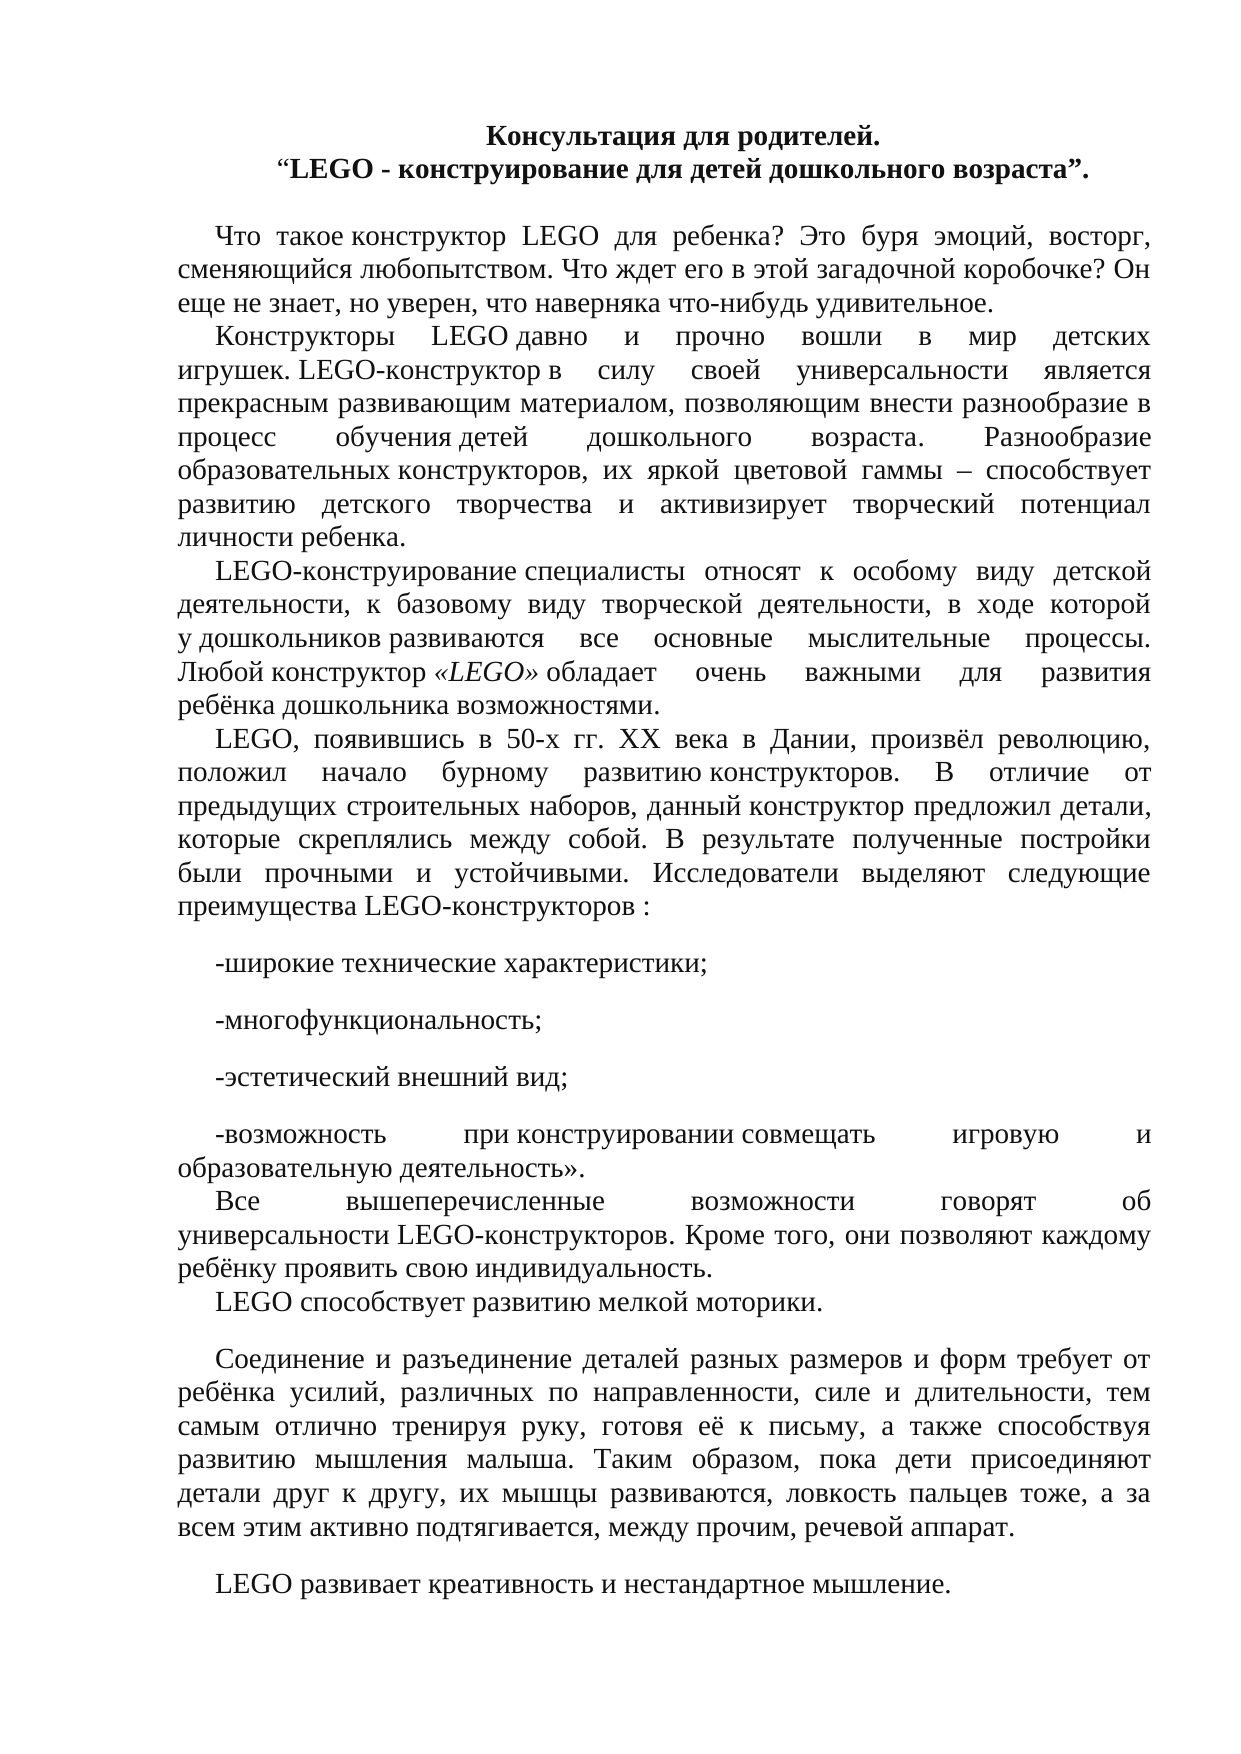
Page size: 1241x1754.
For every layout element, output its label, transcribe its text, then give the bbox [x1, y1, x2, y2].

text Все вышеперечисленные возможности говорят об универсальности LEGO-конструкторов. Кроме того, они позволяют каждому ребёнку проявить свою индивидуальность. [177, 1183, 1152, 1284]
text Что такое конструктор LEGO для ребенка? Это буря эмоций, восторг, сменяющийся любопытством. Что ждет его в этой загадочной коробочке? Он еще не знает, но уверен, что наверняка что-нибудь удивительное. [177, 218, 1152, 318]
text -эстетический внешний вид; [177, 1059, 1152, 1093]
text Соединение и разъединение деталей разных размеров и форм требует от ребёнка усилий, различных по направленности, силе и длительности, тем самым отлично тренируя руку, готовя её к письму, а также способствуя развитию мышления малыша. Таким образом, пока дети присоединяют детали друг к другу, их мышцы развиваются, ловкость пальцев тоже, а за всем этим активно подтягивается, между прочим, речевой аппарат. [177, 1341, 1152, 1542]
text LEGO способствует развитию мелкой моторики. [177, 1284, 1152, 1318]
text “LEGO - конструирование для детей дошкольного возраста”. [177, 152, 1152, 185]
text Конструкторы LEGO давно и прочно вошли в мир детских игрушек. LEGO-конструктор в силу своей универсальности является прекрасным развивающим материалом, позволяющим внести разнообразие в процесс обучения детей дошкольного возраста. Разнообразие образовательных конструкторов, их яркой цветовой гаммы – способствует развитию детского творчества и активизирует творческий потенциал личности ребенка. [177, 318, 1152, 553]
text LEGO, появившись в 50-х гг. XX века в Дании, произвёл революцию, положил начало бурному развитию конструкторов. В отличие от предыдущих строительных наборов, данный конструктор предложил детали, которые скреплялись между собой. В результате полученные постройки были прочными и устойчивыми. Исследователи выделяют следующие преимущества LEGO-конструкторов : [177, 721, 1152, 922]
text -многофункциональность; [177, 1002, 1152, 1036]
text Консультация для родителей. [177, 118, 1152, 152]
text LEGO-конструирование специалисты относят к особому виду детской деятельности, к базовому виду творческой деятельности, в ходе которой у дошкольников развиваются все основные мыслительные процессы. Любой конструктор «LEGO» обладает очень важными для развития ребёнка дошкольника возможностями. [177, 553, 1152, 721]
text -возможность при конструировании совмещать игровую и образовательную деятельность». [177, 1116, 1152, 1183]
text LEGO развивает креативность и нестандартное мышление. [177, 1566, 1152, 1599]
text -широкие технические характеристики; [177, 945, 1152, 979]
